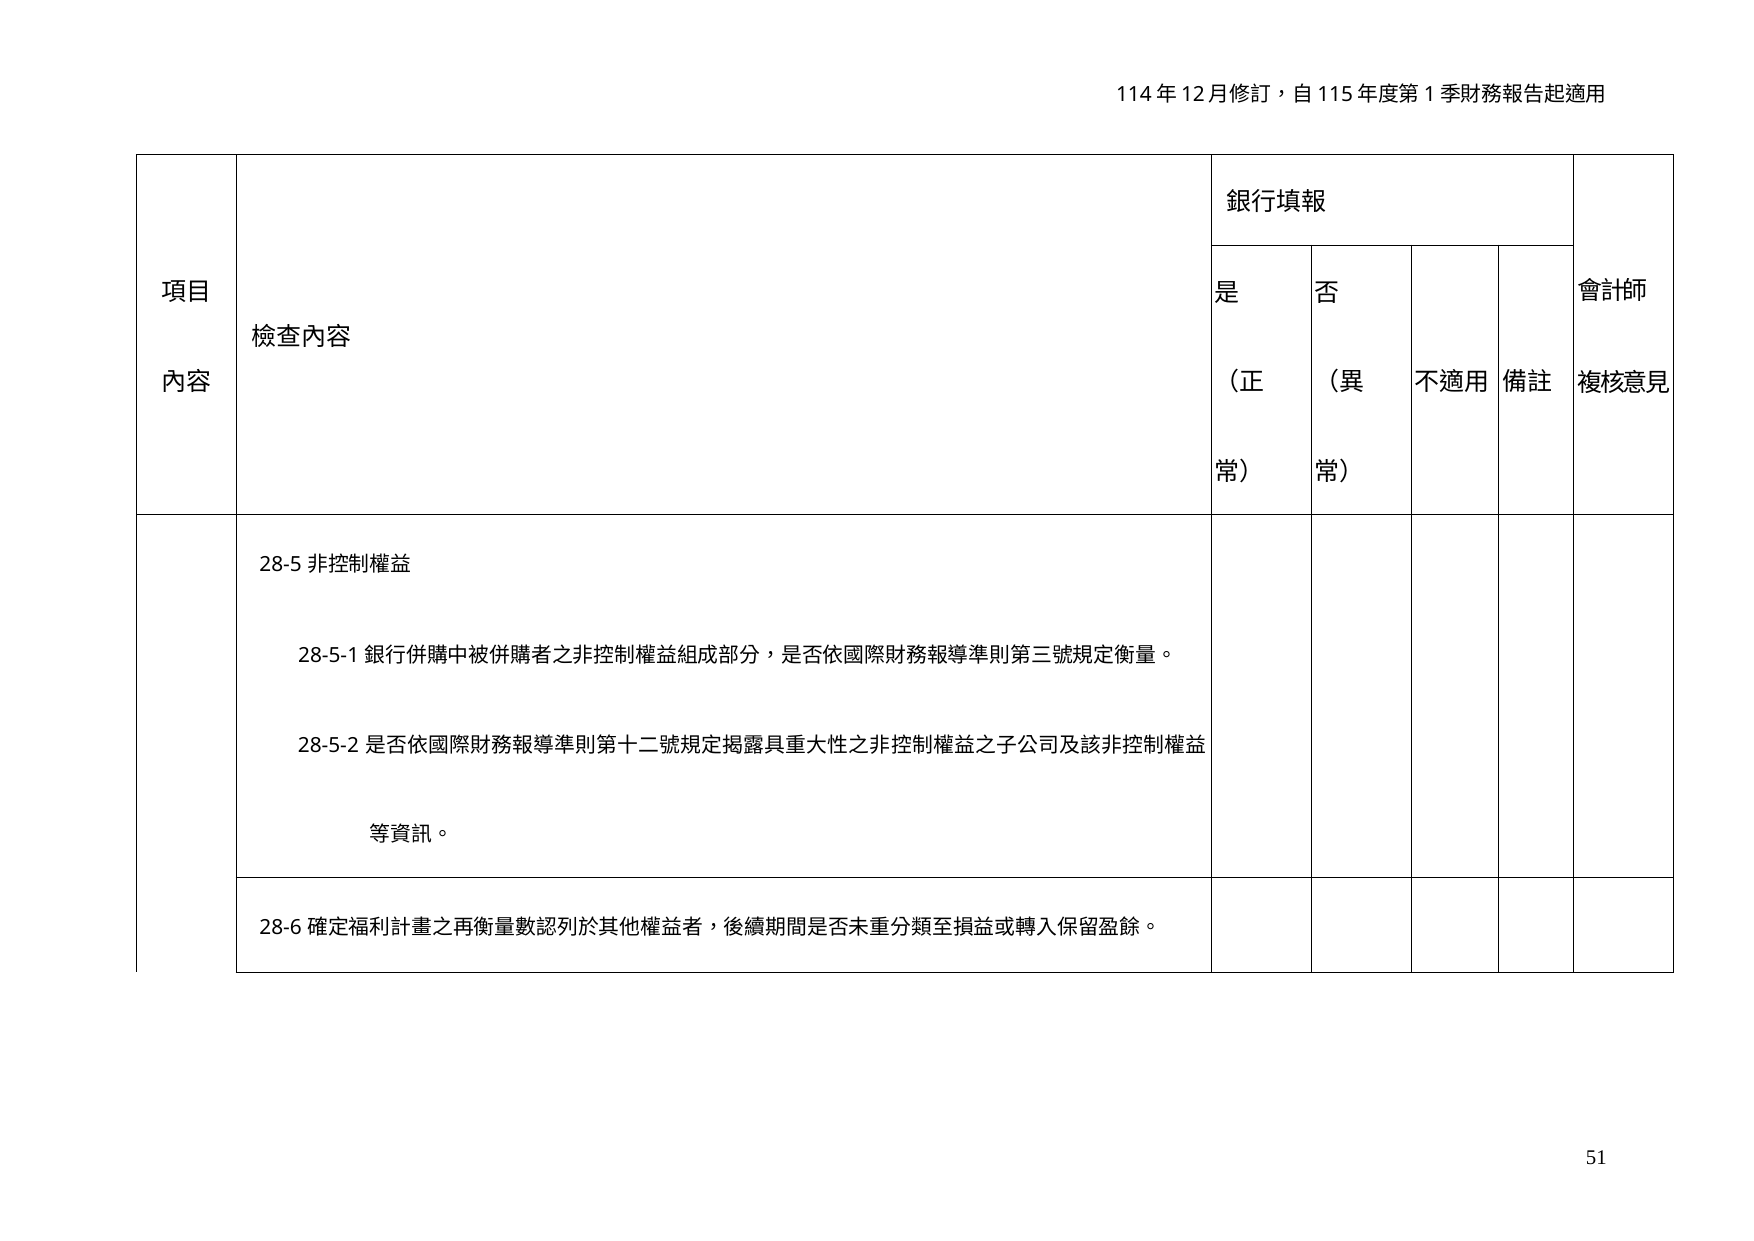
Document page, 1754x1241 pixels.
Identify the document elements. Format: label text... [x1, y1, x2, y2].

table_header 檢查內容 [237, 155, 1211, 514]
table_cell 是 （正常） [1212, 246, 1311, 514]
table_cell 28-6 確定福利計畫之再衡量數認列於其他權益者，後續期間是否未重分類至損益或轉入保留盈餘。 [237, 878, 1211, 972]
table_cell [1574, 515, 1673, 877]
table_cell 否 （異常） [1312, 246, 1411, 514]
table_cell [1412, 515, 1498, 877]
table_header 銀行填報 [1212, 155, 1573, 244]
table_header 項目 內容 [137, 155, 236, 514]
table_header 會計師 複核意見 [1574, 155, 1673, 514]
table_cell [1312, 878, 1411, 972]
table_cell [1212, 515, 1311, 877]
table_cell [1212, 878, 1311, 972]
table_cell 不適用 [1412, 246, 1498, 514]
table_cell [1499, 515, 1573, 877]
table_cell [1574, 878, 1673, 972]
table_cell 28-5 非控制權益 28-5-1 銀行併購中被併購者之非控制權益組成部分，是否依國際財務報導準則第三號規定衡量。 28-5-2 是否依國際財務報導準則第十二號規定揭露具重大性之非控制權益之子公司及該非控制權益等資訊。 [237, 515, 1211, 877]
table_cell [1412, 878, 1498, 972]
table_cell 備註 [1499, 246, 1573, 514]
table_cell [1312, 515, 1411, 877]
table_cell [1499, 878, 1573, 972]
